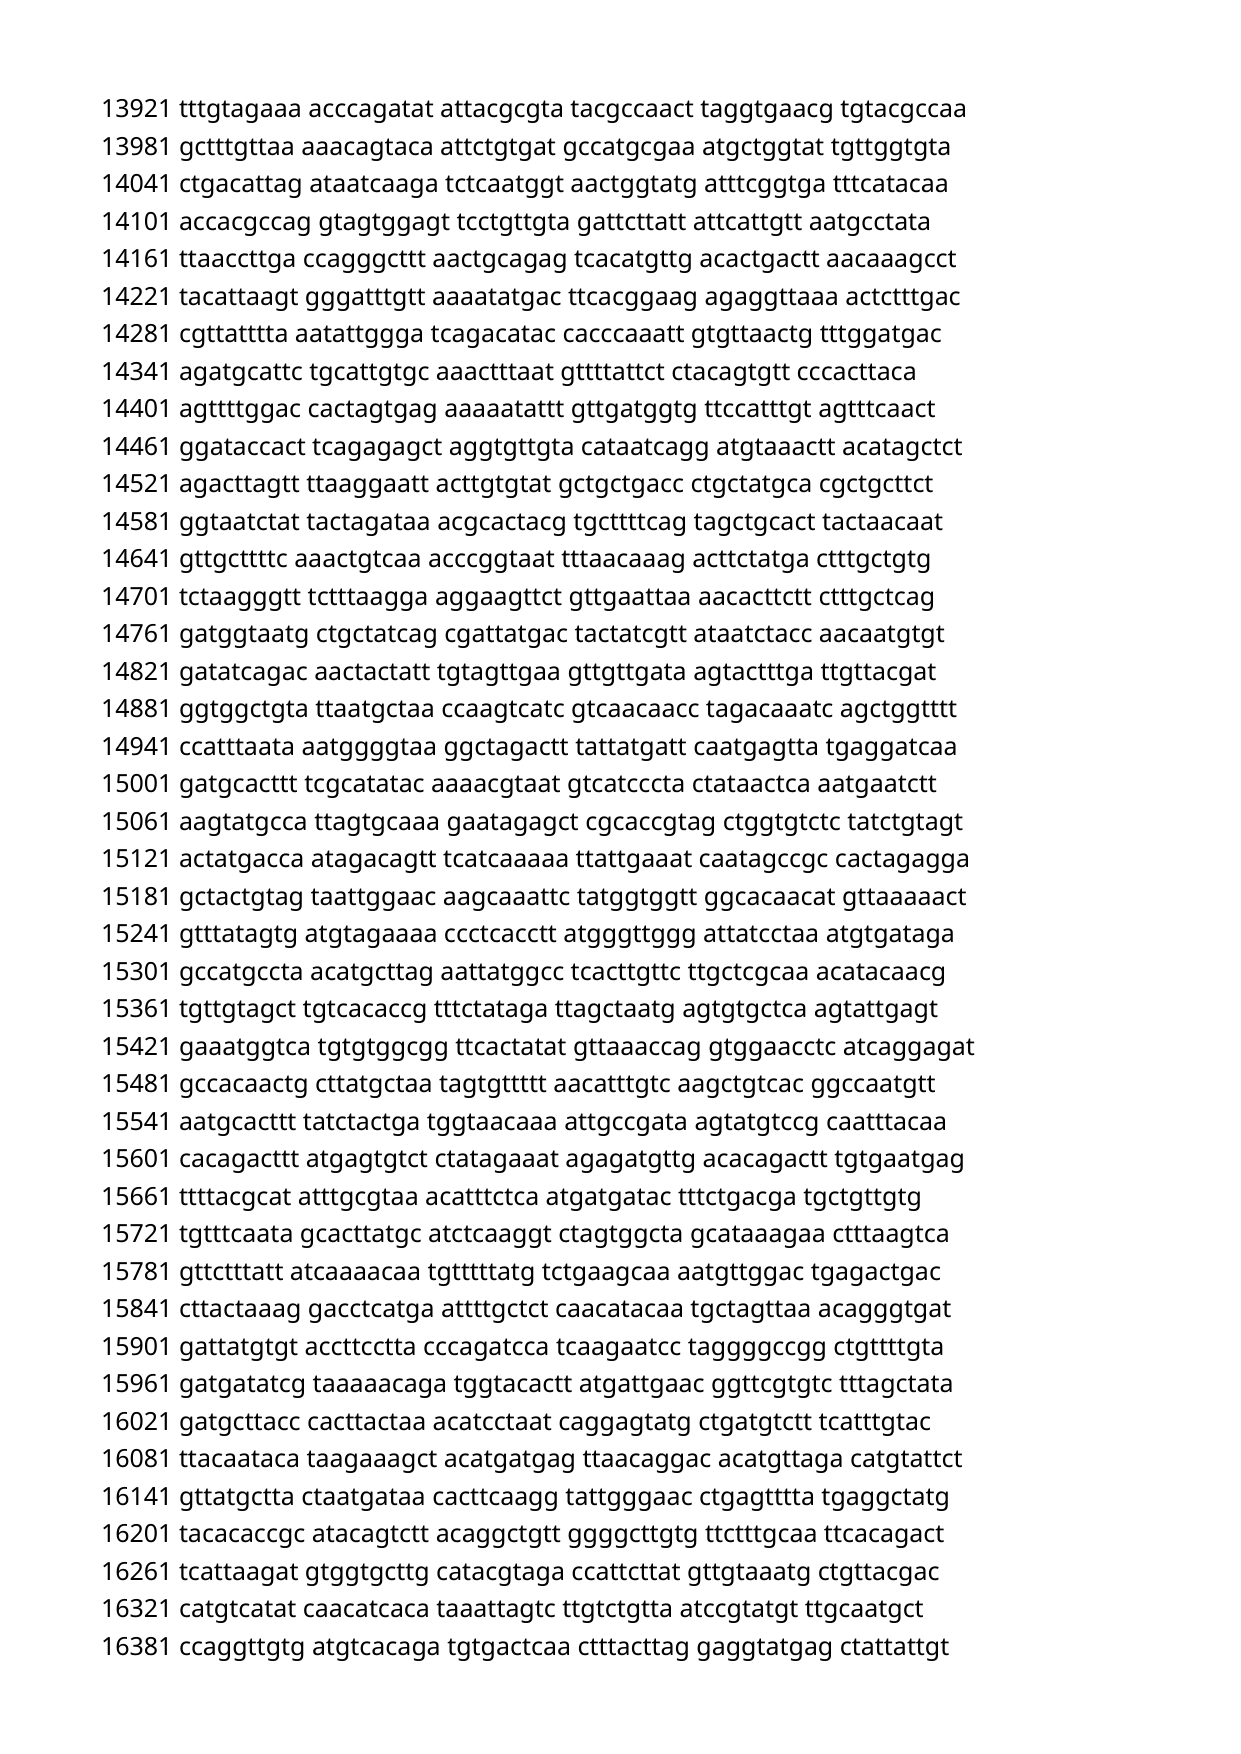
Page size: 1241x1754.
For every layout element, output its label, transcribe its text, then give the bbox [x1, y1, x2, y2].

text 14641 gttgcttttc aaactgtcaa acccggtaat tttaacaaag acttctatga ctttgctgtg [75, 539, 1165, 577]
text 16321 catgtcatat caacatcaca taaattagtc ttgtctgtta atccgtatgt ttgcaatgct [75, 1589, 1165, 1627]
text 14761 gatggtaatg ctgctatcag cgattatgac tactatcgtt ataatctacc aacaatgtgt [75, 614, 1165, 652]
text 13921 tttgtagaaa acccagatat attacgcgta tacgccaact taggtgaacg tgtacgccaa [75, 89, 1165, 127]
text 14041 ctgacattag ataatcaaga tctcaatggt aactggtatg atttcggtga tttcatacaa [75, 164, 1165, 202]
text 15361 tgttgtagct tgtcacaccg tttctataga ttagctaatg agtgtgctca agtattgagt [75, 989, 1165, 1027]
text 15901 gattatgtgt accttcctta cccagatcca tcaagaatcc taggggccgg ctgttttgta [75, 1327, 1165, 1364]
text 16081 ttacaataca taagaaagct acatgatgag ttaacaggac acatgttaga catgtattct [75, 1439, 1165, 1477]
text 14881 ggtggctgta ttaatgctaa ccaagtcatc gtcaacaacc tagacaaatc agctggtttt [75, 689, 1165, 727]
text 15841 cttactaaag gacctcatga attttgctct caacatacaa tgctagttaa acagggtgat [75, 1289, 1165, 1327]
text 15781 gttctttatt atcaaaacaa tgtttttatg tctgaagcaa aatgttggac tgagactgac [75, 1252, 1165, 1289]
text 14941 ccatttaata aatggggtaa ggctagactt tattatgatt caatgagtta tgaggatcaa [75, 727, 1165, 764]
text 16381 ccaggttgtg atgtcacaga tgtgactcaa ctttacttag gaggtatgag ctattattgt [75, 1627, 1165, 1664]
text 16201 tacacaccgc atacagtctt acaggctgtt ggggcttgtg ttctttgcaa ttcacagact [75, 1514, 1165, 1552]
text 14101 accacgccag gtagtggagt tcctgttgta gattcttatt attcattgtt aatgcctata [75, 202, 1165, 239]
text 15301 gccatgccta acatgcttag aattatggcc tcacttgttc ttgctcgcaa acatacaacg [75, 952, 1165, 989]
text 14341 agatgcattc tgcattgtgc aaactttaat gttttattct ctacagtgtt cccacttaca [75, 352, 1165, 389]
text 13981 gctttgttaa aaacagtaca attctgtgat gccatgcgaa atgctggtat tgttggtgta [75, 127, 1165, 164]
text 14161 ttaaccttga ccagggcttt aactgcagag tcacatgttg acactgactt aacaaagcct [75, 239, 1165, 277]
text 15961 gatgatatcg taaaaacaga tggtacactt atgattgaac ggttcgtgtc tttagctata [75, 1364, 1165, 1402]
text 14701 tctaagggtt tctttaagga aggaagttct gttgaattaa aacacttctt ctttgctcag [75, 577, 1165, 614]
text 16021 gatgcttacc cacttactaa acatcctaat caggagtatg ctgatgtctt tcatttgtac [75, 1402, 1165, 1439]
text 14521 agacttagtt ttaaggaatt acttgtgtat gctgctgacc ctgctatgca cgctgcttct [75, 464, 1165, 502]
text 14581 ggtaatctat tactagataa acgcactacg tgcttttcag tagctgcact tactaacaat [75, 502, 1165, 539]
text 15481 gccacaactg cttatgctaa tagtgttttt aacatttgtc aagctgtcac ggccaatgtt [75, 1064, 1165, 1102]
text 15241 gtttatagtg atgtagaaaa ccctcacctt atgggttggg attatcctaa atgtgataga [75, 914, 1165, 952]
text 15181 gctactgtag taattggaac aagcaaattc tatggtggtt ggcacaacat gttaaaaact [75, 877, 1165, 914]
text 15121 actatgacca atagacagtt tcatcaaaaa ttattgaaat caatagccgc cactagagga [75, 839, 1165, 877]
text 15061 aagtatgcca ttagtgcaaa gaatagagct cgcaccgtag ctggtgtctc tatctgtagt [75, 802, 1165, 839]
text 15001 gatgcacttt tcgcatatac aaaacgtaat gtcatcccta ctataactca aatgaatctt [75, 764, 1165, 802]
text 14461 ggataccact tcagagagct aggtgttgta cataatcagg atgtaaactt acatagctct [75, 427, 1165, 464]
text 15421 gaaatggtca tgtgtggcgg ttcactatat gttaaaccag gtggaacctc atcaggagat [75, 1027, 1165, 1064]
text 15541 aatgcacttt tatctactga tggtaacaaa attgccgata agtatgtccg caatttacaa [75, 1102, 1165, 1139]
text 14281 cgttatttta aatattggga tcagacatac cacccaaatt gtgttaactg tttggatgac [75, 314, 1165, 352]
text 14221 tacattaagt gggatttgtt aaaatatgac ttcacggaag agaggttaaa actctttgac [75, 277, 1165, 314]
text 16141 gttatgctta ctaatgataa cacttcaagg tattgggaac ctgagtttta tgaggctatg [75, 1477, 1165, 1514]
text 15601 cacagacttt atgagtgtct ctatagaaat agagatgttg acacagactt tgtgaatgag [75, 1139, 1165, 1177]
text 16261 tcattaagat gtggtgcttg catacgtaga ccattcttat gttgtaaatg ctgttacgac [75, 1552, 1165, 1589]
text 14821 gatatcagac aactactatt tgtagttgaa gttgttgata agtactttga ttgttacgat [75, 652, 1165, 689]
text 15721 tgtttcaata gcacttatgc atctcaaggt ctagtggcta gcataaagaa ctttaagtca [75, 1214, 1165, 1252]
text 14401 agttttggac cactagtgag aaaaatattt gttgatggtg ttccatttgt agtttcaact [75, 389, 1165, 427]
text 15661 ttttacgcat atttgcgtaa acatttctca atgatgatac tttctgacga tgctgttgtg [75, 1177, 1165, 1214]
